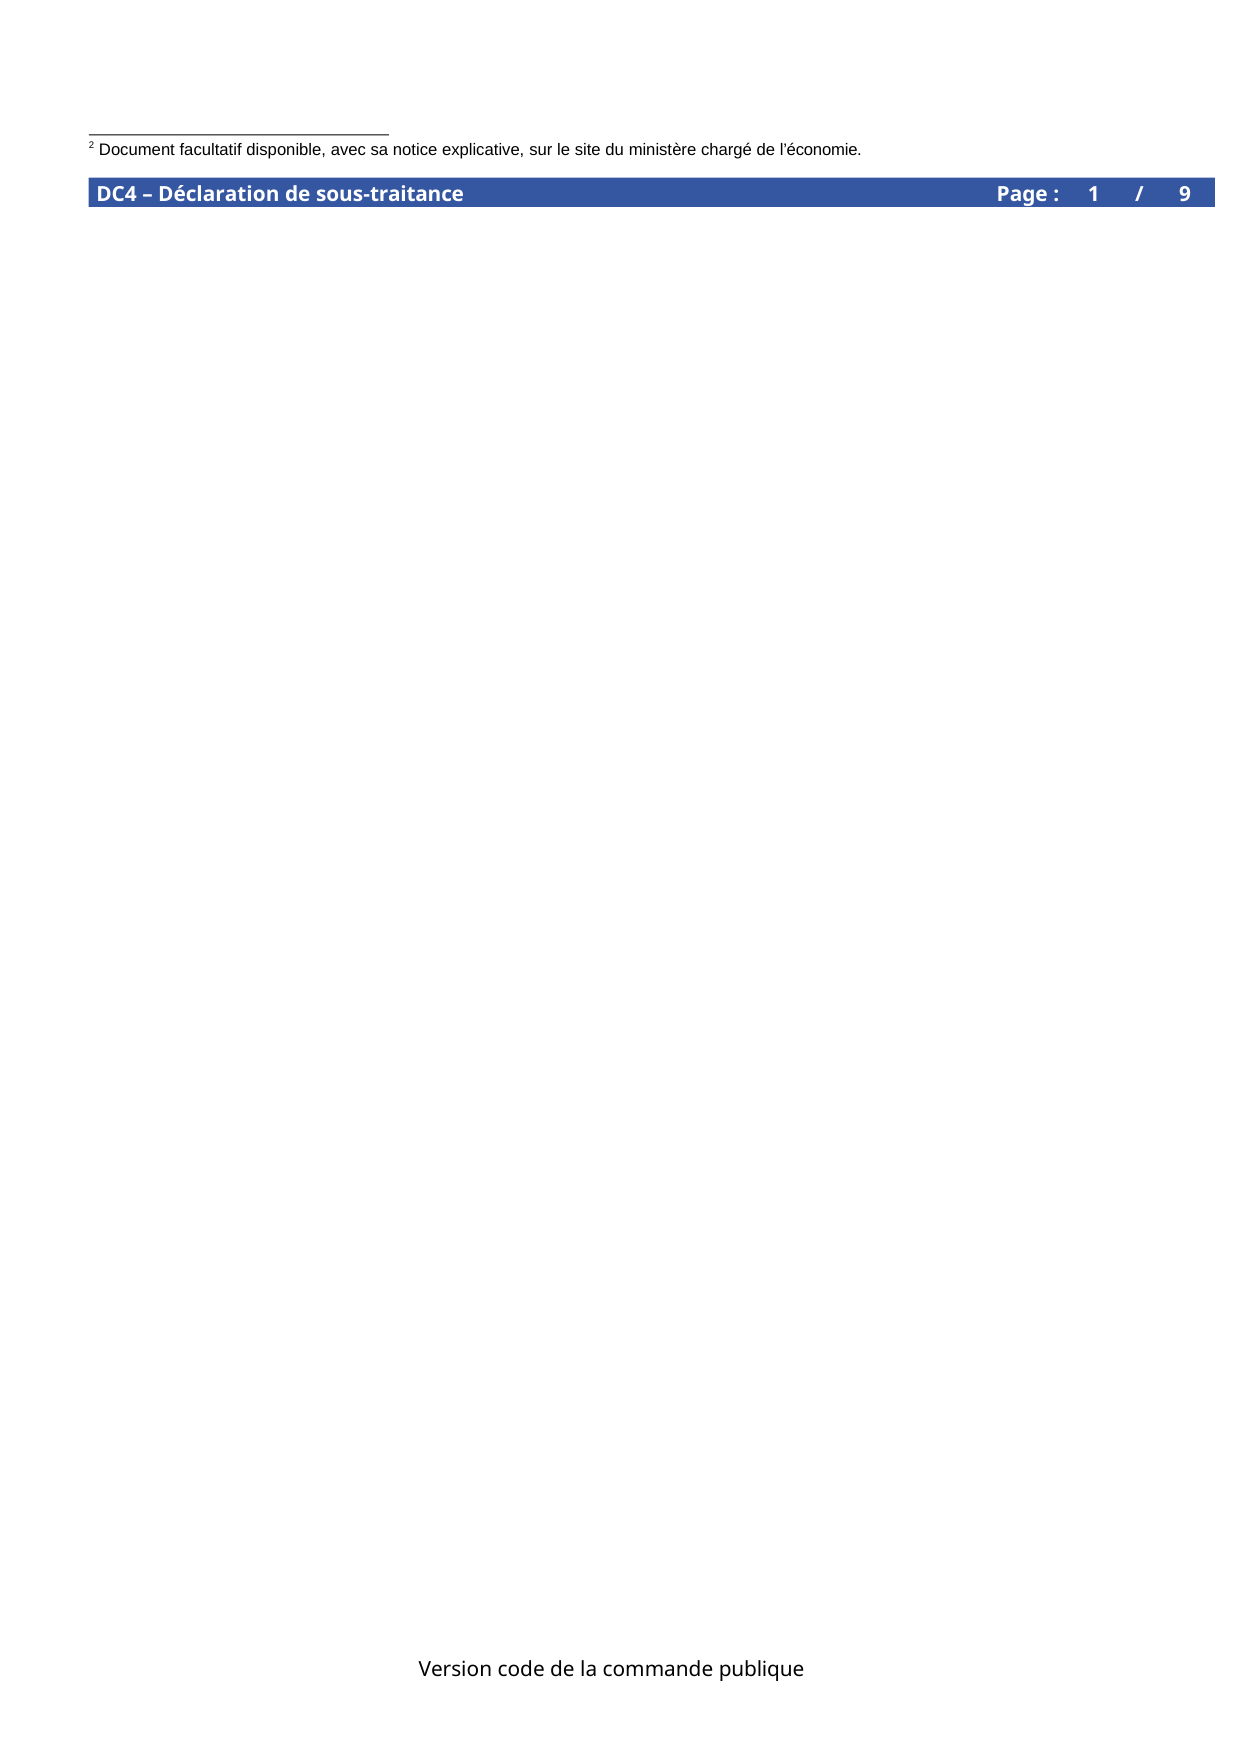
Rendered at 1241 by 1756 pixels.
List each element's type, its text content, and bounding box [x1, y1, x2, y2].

text 2 Document facultatif disponible, avec sa notice explicative, sur le site du ministère chargé de l’économie. [89, 139, 1226, 159]
